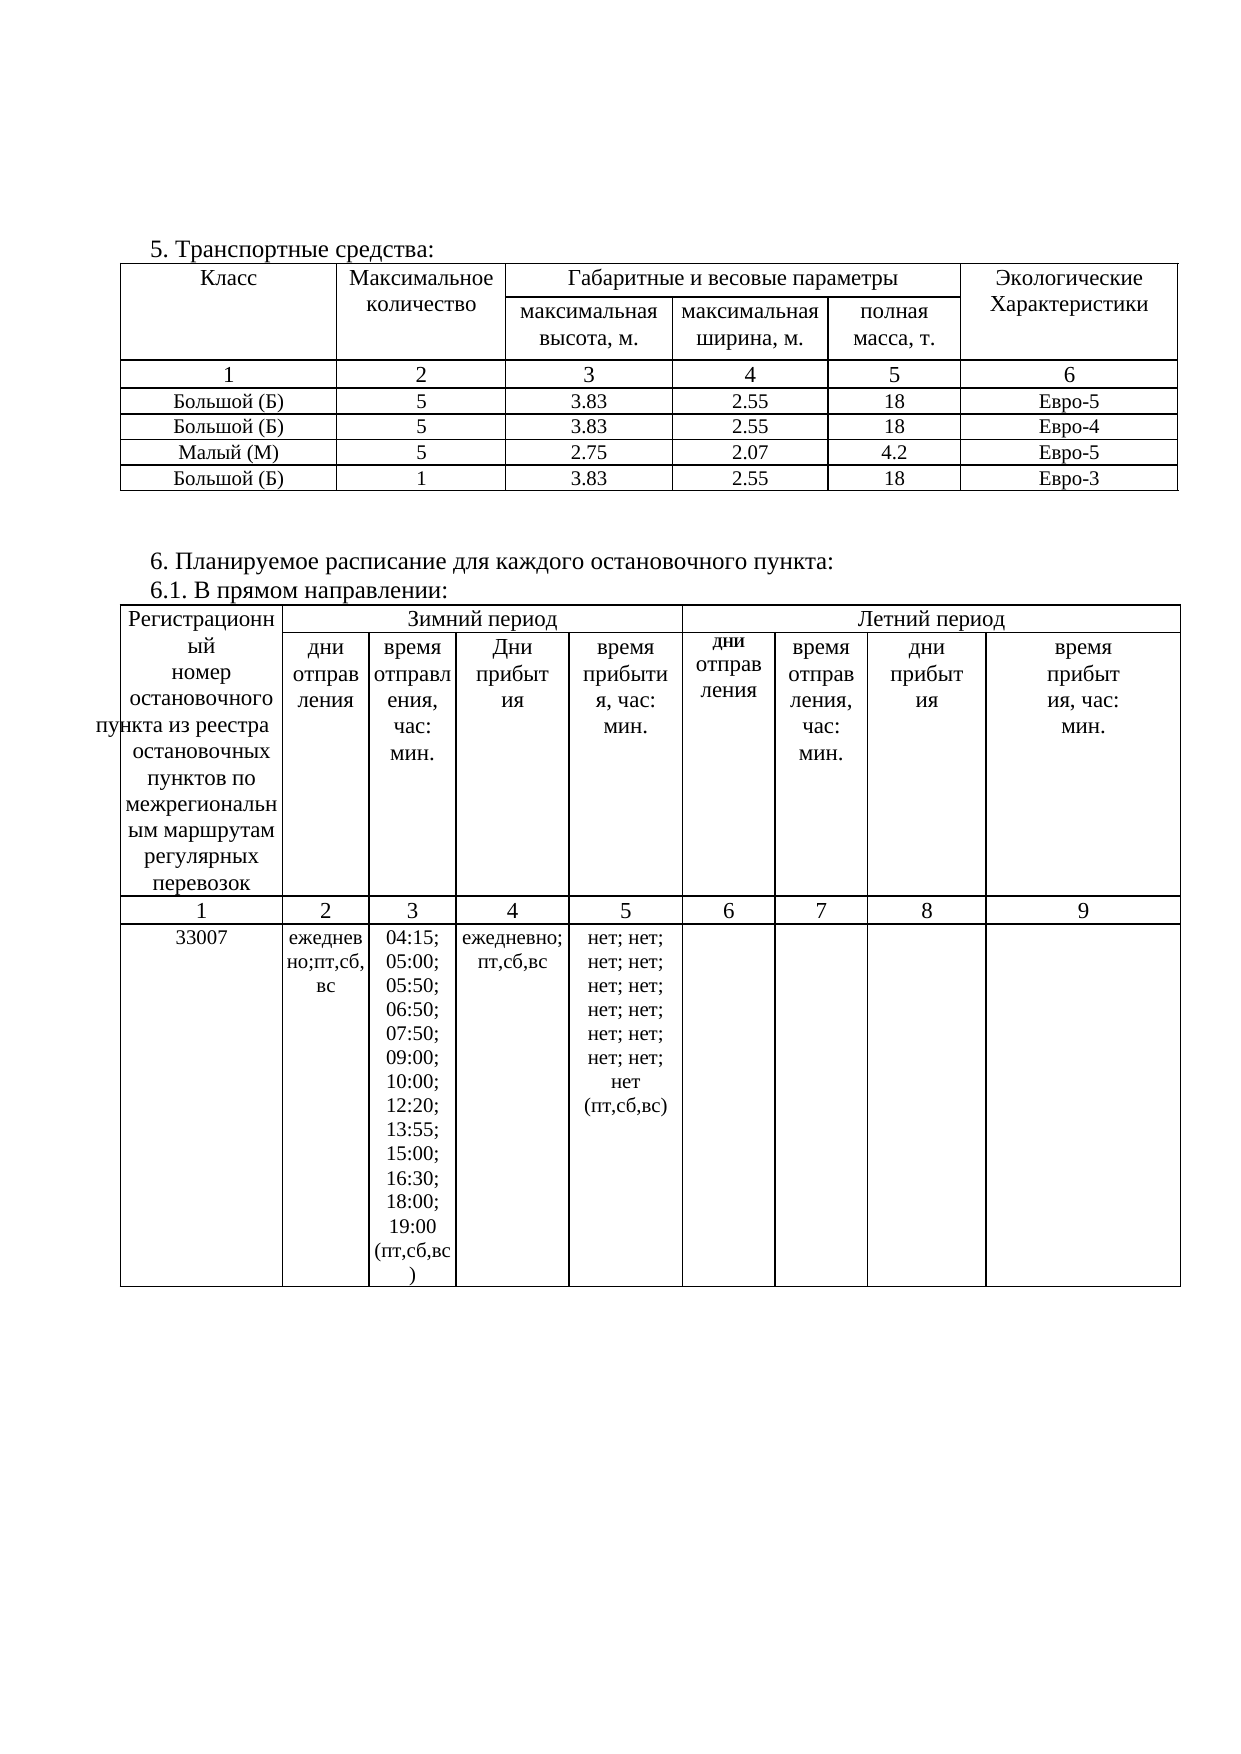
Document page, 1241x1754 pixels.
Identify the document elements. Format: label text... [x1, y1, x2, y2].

text 6.1. В прямом направлении: [150, 575, 1090, 604]
table_cell 3.83 [506, 389, 672, 413]
table_header Максимальное количество [337, 264, 505, 359]
table_cell 5 [829, 361, 960, 387]
table_cell время прибыти я, час: мин. [570, 633, 682, 895]
table_cell 2.55 [673, 466, 827, 490]
table_cell 18 [829, 389, 960, 413]
table_cell 3 [506, 361, 672, 387]
table_cell время прибыт ия, час: мин. [987, 633, 1180, 895]
table_cell 6 [961, 361, 1177, 387]
table_cell [776, 925, 867, 1286]
table_cell Дни прибыт ия [457, 633, 568, 895]
table_cell максимальная ширина, м. [673, 298, 827, 359]
table_header Экологические Характеристики [961, 264, 1177, 359]
table_cell 2.55 [673, 415, 827, 438]
table_cell 3.83 [506, 466, 672, 490]
table_cell [987, 925, 1180, 1286]
table_cell 8 [868, 897, 985, 923]
table_header Регистрационный номер остановочного пункта из реестра остановочных пунктов по межрегиональным маршрутам регулярных перевозок [121, 606, 282, 895]
table_cell 6 [683, 897, 774, 923]
table_cell [683, 925, 774, 1286]
table_cell Евро-3 [961, 466, 1177, 490]
table_cell полная масса, т. [829, 298, 960, 359]
table_cell 4.2 [829, 440, 960, 464]
table_cell максимальная высота, м. [506, 298, 672, 359]
table_cell 5 [337, 440, 505, 464]
table_cell 1 [121, 361, 336, 387]
table_cell нет; нет; нет; нет; нет; нет; нет; нет; нет; нет; нет; нет; нет (пт,сб,вс) [570, 925, 682, 1286]
table_cell 33007 [121, 925, 282, 1286]
table_cell 2 [337, 361, 505, 387]
table_cell Большой (Б) [121, 466, 336, 490]
table_cell 18 [829, 415, 960, 438]
text 5. Транспортные средства: [150, 234, 1090, 263]
table_header Летний период [683, 606, 1180, 632]
table_cell Большой (Б) [121, 415, 336, 438]
table_cell 4 [457, 897, 568, 923]
table_cell 2.75 [506, 440, 672, 464]
text 6. Планируемое расписание для каждого остановочного пункта: [150, 546, 1090, 575]
table_cell 18 [829, 466, 960, 490]
table_header Класс [121, 264, 336, 359]
table_header Габаритные и весовые параметры [506, 264, 960, 296]
table_cell время отправ ления, час: мин. [776, 633, 867, 895]
table_cell Евро-5 [961, 389, 1177, 413]
table_cell ежедневно;пт,сб,вс [283, 925, 368, 1286]
table_cell 5 [337, 415, 505, 438]
table_cell [868, 925, 985, 1286]
table_cell 2.07 [673, 440, 827, 464]
table_cell ДНИ отправ ления [683, 633, 774, 895]
table_cell ежедневно;пт,сб,вс [457, 925, 568, 1286]
table_cell 1 [121, 897, 282, 923]
table_cell 2.55 [673, 389, 827, 413]
table_cell 7 [776, 897, 867, 923]
table_cell 5 [337, 389, 505, 413]
table_header Зимний период [283, 606, 682, 632]
table_cell 3 [370, 897, 455, 923]
table_cell 3.83 [506, 415, 672, 438]
table_cell 2 [283, 897, 368, 923]
table_cell 5 [570, 897, 682, 923]
table_cell 1 [337, 466, 505, 490]
table_cell Евро-4 [961, 415, 1177, 438]
table_cell дни отправ ления [283, 633, 368, 895]
table_cell Малый (М) [121, 440, 336, 464]
table_cell Евро-5 [961, 440, 1177, 464]
table_cell 4 [673, 361, 827, 387]
table_cell 9 [987, 897, 1180, 923]
table_cell дни прибыт ия [868, 633, 985, 895]
table_cell 04:15; 05:00; 05:50; 06:50; 07:50; 09:00; 10:00; 12:20; 13:55; 15:00; 16:30; 18:00; 19:00 (пт,сб,вс) [370, 925, 455, 1286]
table_cell время отправл ения, час: мин. [370, 633, 455, 895]
table_cell Большой (Б) [121, 389, 336, 413]
